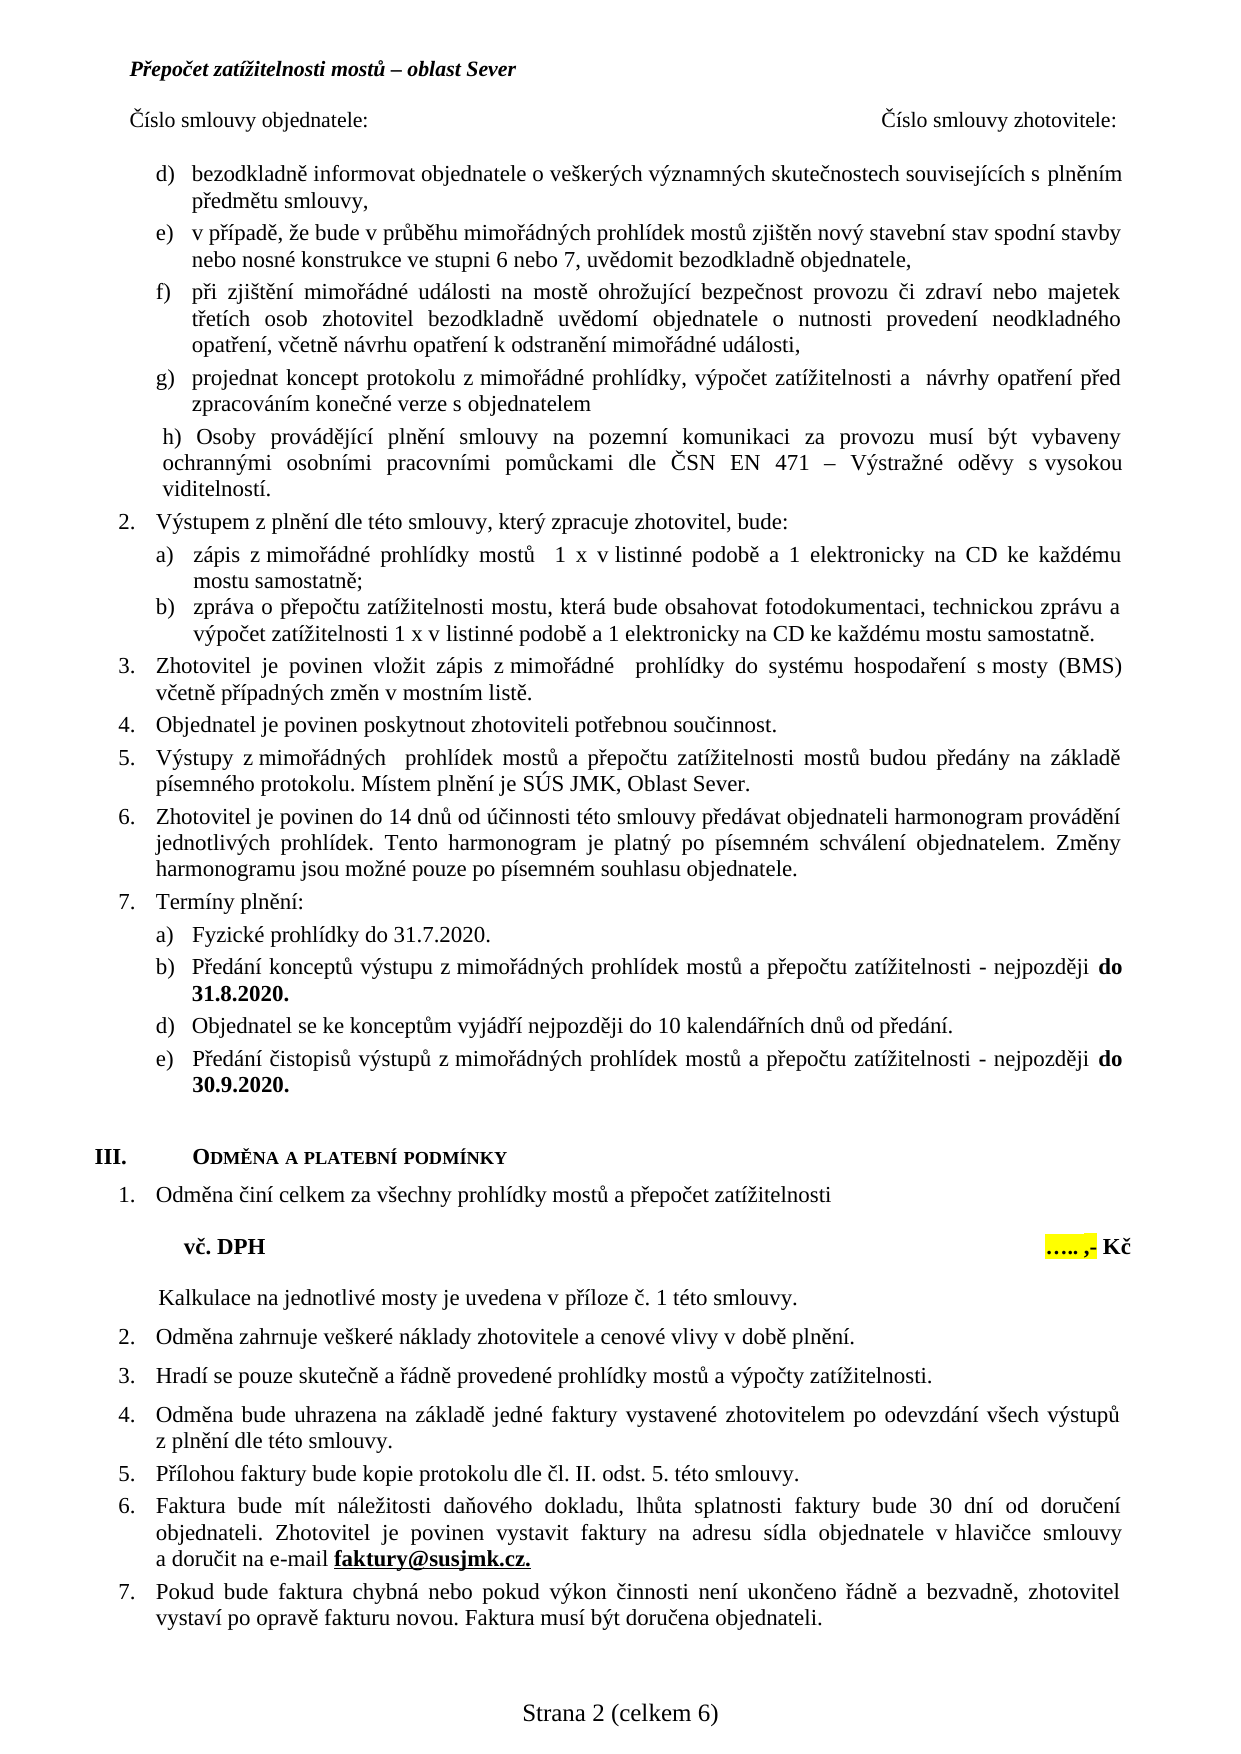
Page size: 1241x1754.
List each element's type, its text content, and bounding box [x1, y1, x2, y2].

text d) bezodkladně informovat objednatele o veškerých významných skutečnostech souvisejících s plněním předmětu smlouvy, [156, 161, 1122, 213]
text e) Předání čistopisů výstupů z mimořádných prohlídek mostů a přepočtu zatížitelnosti - nejpozději do 30.9.2020. [156, 1045, 1122, 1098]
text g) projednat koncept protokolu z mimořádné prohlídky, výpočet zatížitelnosti a návrhy opatření před zpracováním konečné verze s objednatelem [156, 364, 1122, 416]
list Výstupy z mimořádných prohlídek mostů a přepočtu zatížitelnosti mostů budou předány na základě písemného protokolu. Místem plnění je SÚS JMK, Oblast Sever. [118, 744, 1122, 797]
list zápis z mimořádné prohlídky mostů 1 x v listinné podobě a 1 elektronicky na CD ke každému mostu samostatně; [156, 541, 1122, 593]
list Zhotovitel je povinen vložit zápis z mimořádné prohlídky do systému hospodaření s mosty (BMS) včetně případných změn v mostním listě. [118, 652, 1122, 705]
list Faktura bude mít náležitosti daňového dokladu, lhůta splatnosti faktury bude 30 dní od doručení objednateli. Zhotovitel je povinen vystavit faktury na adresu sídla objednatele v hlavičce smlouvy a doručit na e-mail faktury@susjmk.cz. [118, 1492, 1122, 1571]
list Pokud bude faktura chybná nebo pokud výkon činnosti není ukončeno řádně a bezvadně, zhotovitel vystaví po opravě fakturu novou. Faktura musí být doručena objednateli. [118, 1578, 1122, 1630]
text a) Fyzické prohlídky do 31.7.2020. [118, 921, 1122, 947]
list Odměna zahrnuje veškeré náklady zhotovitele a cenové vlivy v době plnění. [118, 1323, 1122, 1349]
list Objednatel je povinen poskytnout zhotoviteli potřebnou součinnost. [118, 711, 1122, 738]
list Přílohou faktury bude kopie protokolu dle čl. II. odst. 5. této smlouvy. [118, 1460, 1122, 1486]
list zpráva o přepočtu zatížitelnosti mostu, která bude obsahovat fotodokumentaci, technickou zprávu a výpočet zatížitelnosti 1 x v listinné podobě a 1 elektronicky na CD ke každému mostu samostatně. [156, 593, 1122, 646]
list Zhotovitel je povinen do 14 dnů od účinnosti této smlouvy předávat objednateli harmonogram provádění jednotlivých prohlídek. Tento harmonogram je platný po písemném schválení objednatelem. Změny harmonogramu jsou možné pouze po písemném souhlasu objednatele. [118, 803, 1122, 882]
table_header vč. DPH [167, 1220, 849, 1272]
table_header ….. ,- Kč [849, 1220, 1142, 1272]
list Výstupem z plnění dle této smlouvy, který zpracuje zhotovitel, bude: [118, 508, 1122, 534]
list Odměna činí celkem za všechny prohlídky mostů a přepočet zatížitelnosti [118, 1182, 1122, 1208]
text Kalkulace na jednotlivé mosty je uvedena v příloze č. 1 této smlouvy. [118, 1284, 1122, 1311]
list Odměna bude uhrazena na základě jedné faktury vystavené zhotovitelem po odevzdání všech výstupů z plnění dle této smlouvy. [118, 1401, 1122, 1453]
text b) Předání konceptů výstupu z mimořádných prohlídek mostů a přepočtu zatížitelnosti - nejpozději do 31.8.2020. [156, 953, 1122, 1006]
list Odměna a platební podmínky [94, 1143, 1122, 1169]
list Termíny plnění: [118, 888, 1122, 914]
text h) Osoby provádějící plnění smlouvy na pozemní komunikaci za provozu musí být vybaveny ochrannými osobními pracovními pomůckami dle ČSN EN 471 – Výstražné oděvy s vysokou viditelností. [162, 423, 1122, 502]
list Hradí se pouze skutečně a řádně provedené prohlídky mostů a výpočty zatížitelnosti. [118, 1362, 1122, 1388]
text e) v případě, že bude v průběhu mimořádných prohlídek mostů zjištěn nový stavební stav spodní stavby nebo nosné konstrukce ve stupni 6 nebo 7, uvědomit bezodkladně objednatele, [156, 219, 1122, 272]
text d) Objednatel se ke konceptům vyjádří nejpozději do 10 kalendářních dnů od předání. [156, 1012, 1122, 1039]
text f) při zjištění mimořádné události na mostě ohrožující bezpečnost provozu či zdraví nebo majetek třetích osob zhotovitel bezodkladně uvědomí objednatele o nutnosti provedení neodkladného opatření, včetně návrhu opatření k odstranění mimořádné události, [156, 278, 1122, 357]
